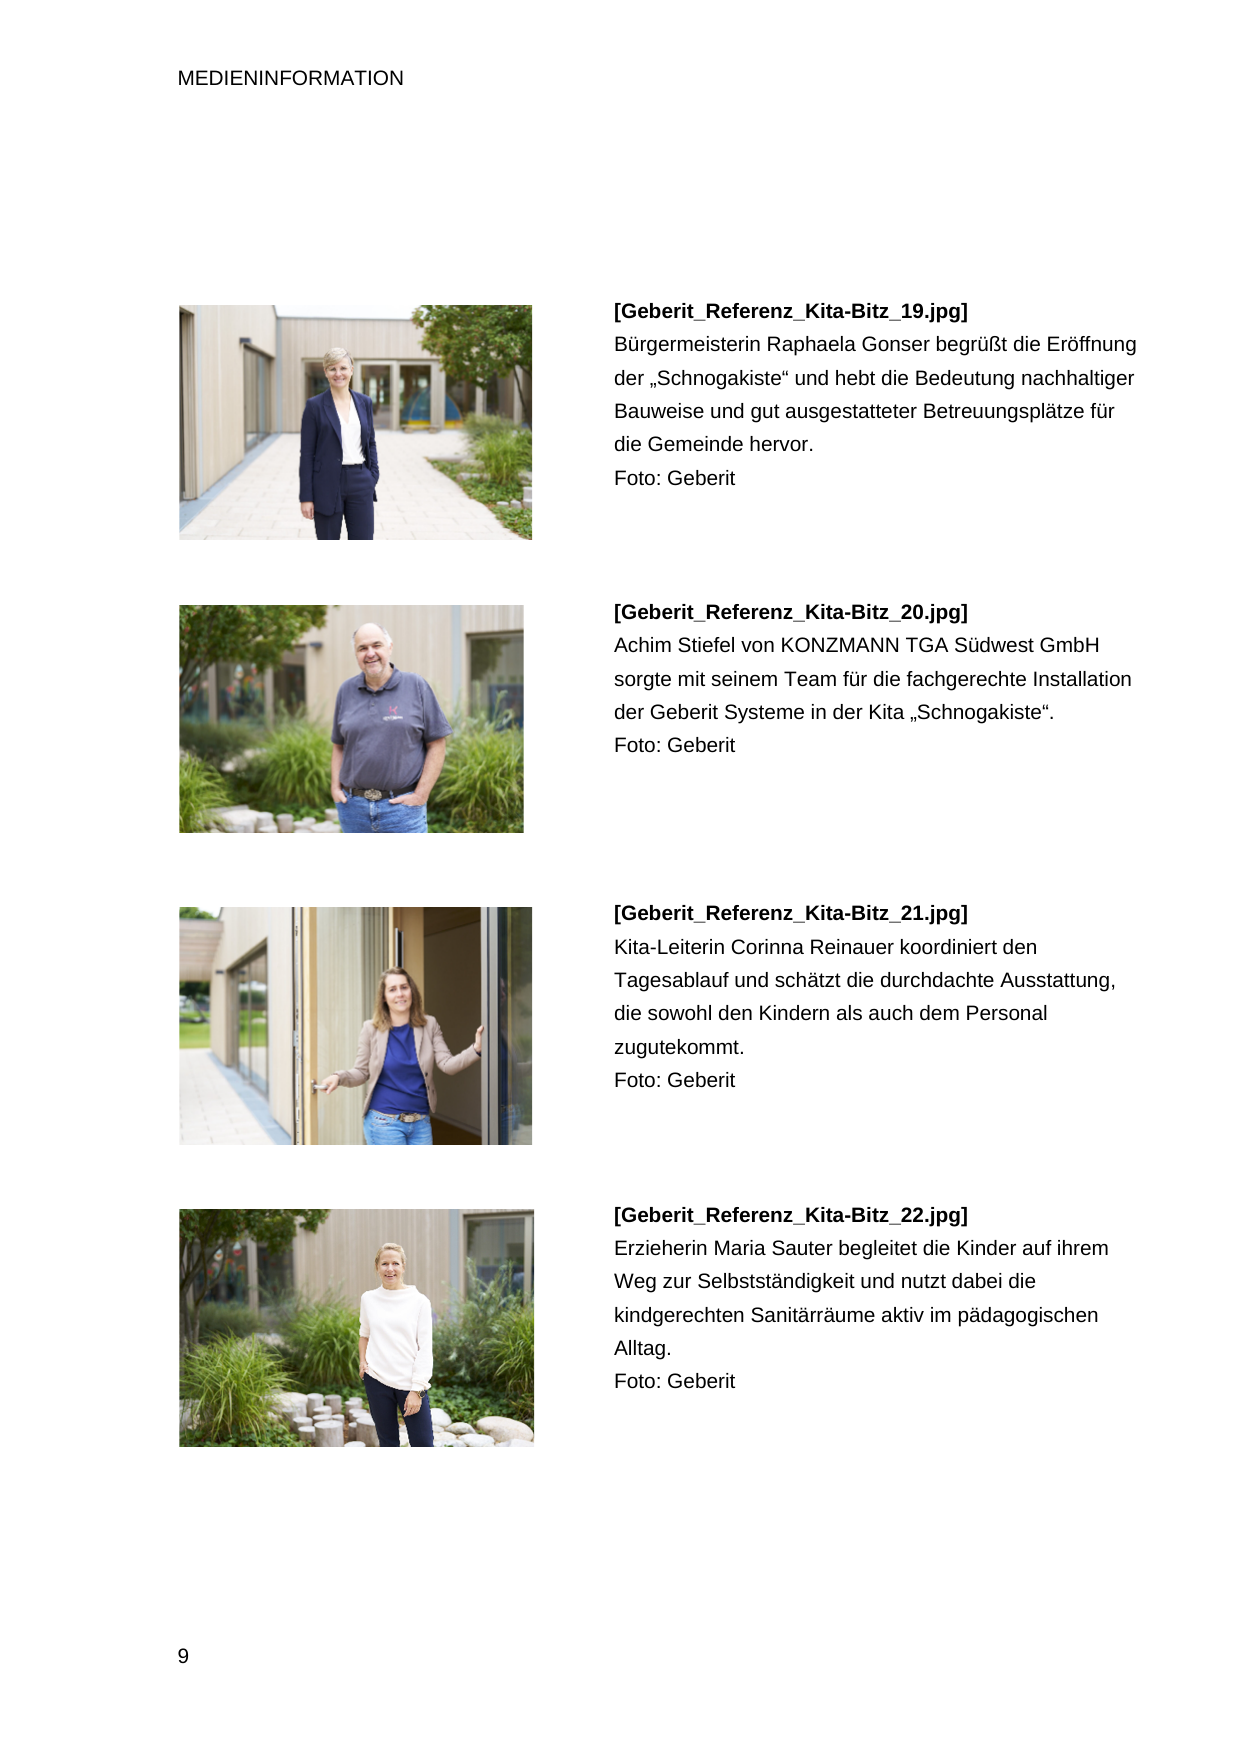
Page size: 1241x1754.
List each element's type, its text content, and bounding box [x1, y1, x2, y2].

table_cell [Geberit_Referenz_Kita-Bitz_21.jpg] Kita-Leiterin Corinna Reinauer koordiniert den Tagesablauf und schätzt die durchdachte Ausstattung, die sowohl den Kindern als auch dem Personal zugutekommt. Foto: Geberit [603, 894, 1152, 1195]
table_cell [Geberit_Referenz_Kita-Bitz_20.jpg] Achim Stiefel von KONZMANN TGA Südwest GmbH sorgte mit seinem Team für die fachgerechte Installation der Geberit Systeme in der Kita „Schnogakiste“. Foto: Geberit [603, 593, 1152, 894]
table_cell [177, 292, 603, 593]
picture [177, 1209, 534, 1445]
table_cell [Geberit_Referenz_Kita-Bitz_19.jpg] Bürgermeisterin Raphaela Gonser begrüßt die Eröffnung der „Schnogakiste“ und hebt die Bedeutung nachhaltiger Bauweise und gut ausgestatteter Betreuungsplätze für die Gemeinde hervor. Foto: Geberit [603, 292, 1152, 593]
picture [177, 907, 532, 1143]
table_cell [177, 593, 603, 894]
table_cell [177, 1195, 603, 1497]
picture [177, 305, 532, 538]
picture [177, 605, 523, 832]
table_cell [177, 894, 603, 1195]
table_cell [Geberit_Referenz_Kita-Bitz_22.jpg] Erzieherin Maria Sauter begleitet die Kinder auf ihrem Weg zur Selbstständigkeit und nutzt dabei die kindgerechten Sanitärräume aktiv im pädagogischen Alltag. Foto: Geberit [603, 1195, 1152, 1497]
